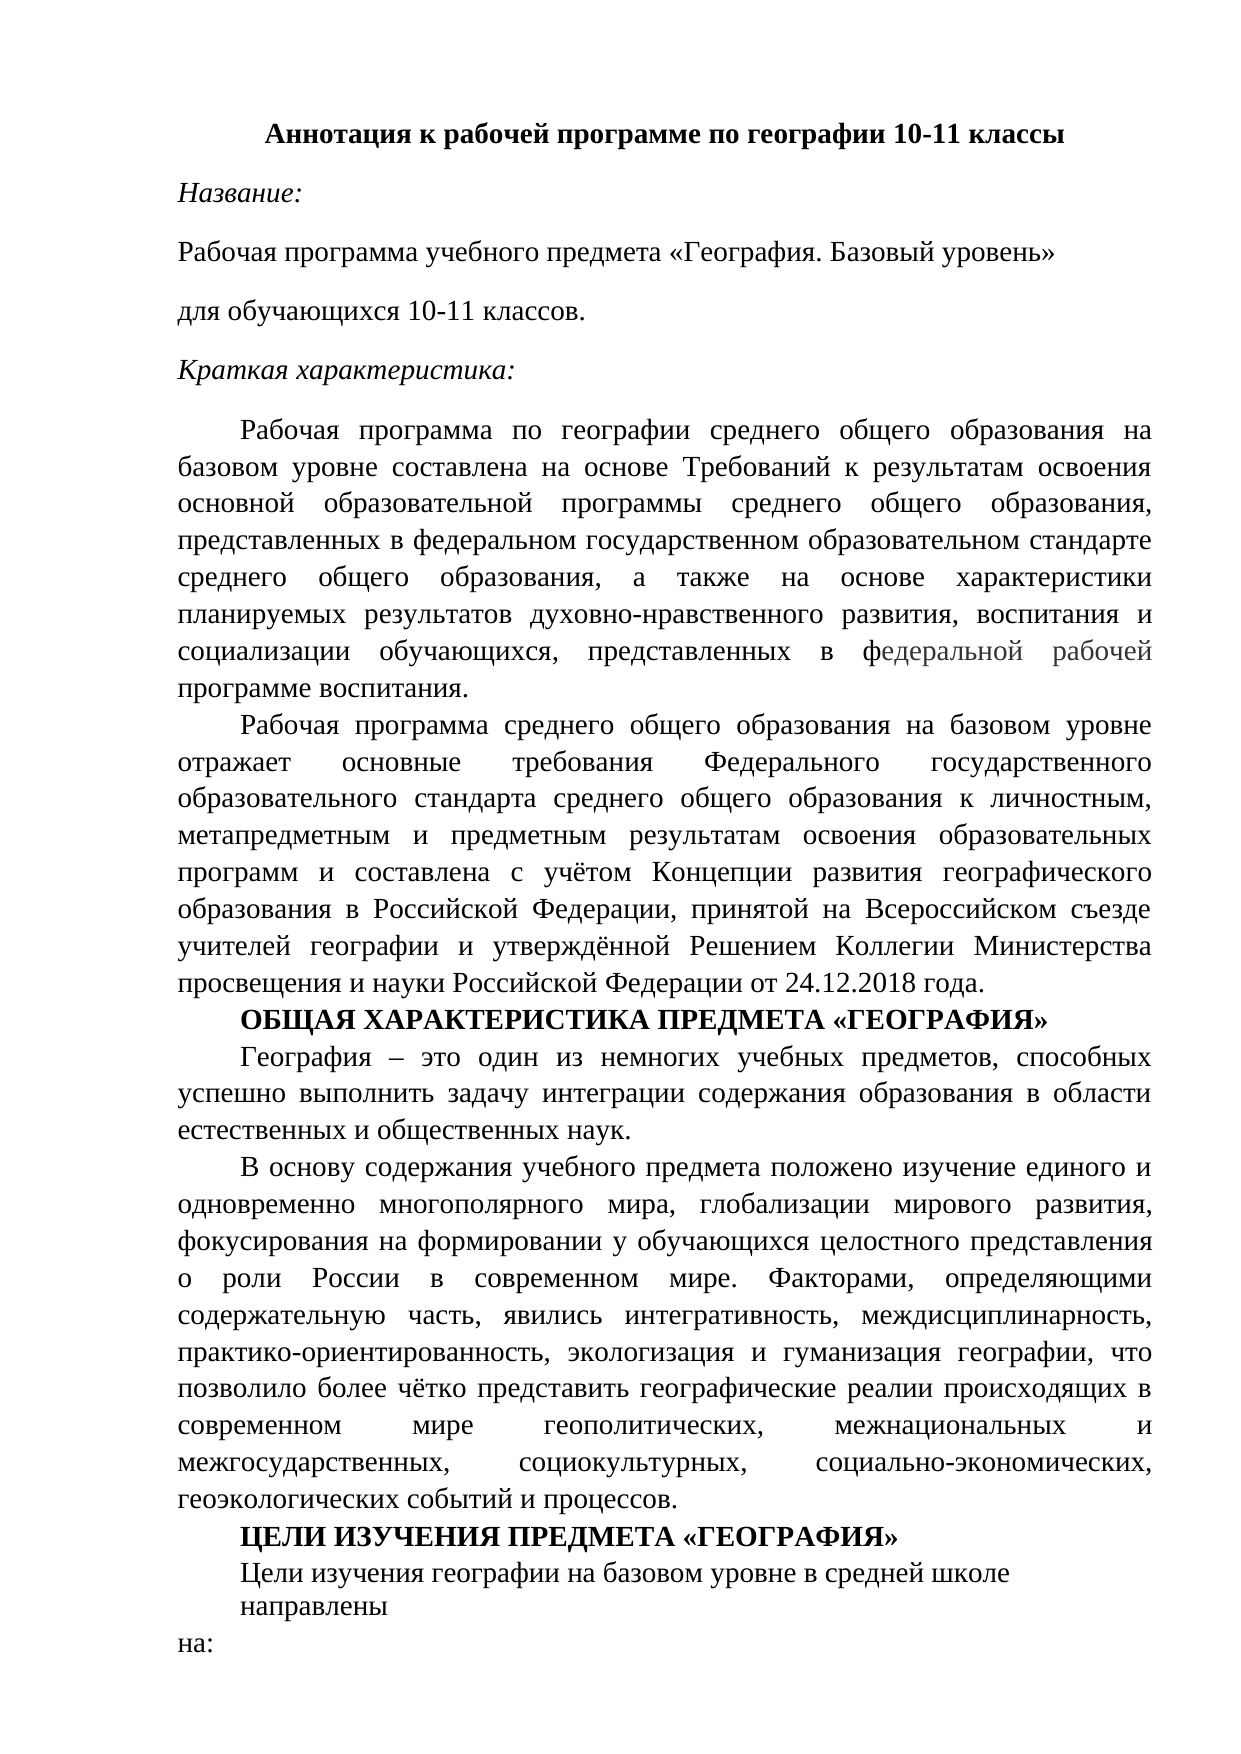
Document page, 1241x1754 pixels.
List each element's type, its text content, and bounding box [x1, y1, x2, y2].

text Рабочая программа среднего общего образования на базовом уровне отражает основные требования Федерального государственного образовательного стандарта среднего общего образования к личностным, метапредметным и предметным результатам освоения образовательных программ и составлена с учётом Концепции развития географического образования в Российской Федерации, принятой на Всероссийском съезде учителей географии и утверждённой Решением Коллегии Министерства просвещения и науки Российской Федерации от 24.12.2018 года. [177, 707, 1152, 998]
text География – это один из немногих учебных предметов, способных успешно выполнить задачу интеграции содержания образования в области естественных и общественных наук. [177, 1039, 1152, 1146]
text Рабочая программа по географии среднего общего образования на базовом уровне составлена на основе Требований к результатам освоения основной образовательной программы среднего общего образования, представленных в федеральном государственном образовательном стандарте среднего общего образования, а также на основе характеристики планируемых результатов духовно-нравственного развития, воспитания и социализации обучающихся, представленных в федеральной рабочей программе воспитания. [177, 412, 1152, 703]
subtitle ЦЕЛИ ИЗУЧЕНИЯ ПРЕДМЕТА «ГЕОГРАФИЯ» [240, 1519, 1163, 1552]
text Цели изучения географии на базовом уровне в средней школе направлены [240, 1555, 1163, 1622]
text В основу содержания учебного предмета положено изучение единого и одновременно многополярного мира, глобализации мирового развития, фокусирования на формировании у обучающихся целостного представления о роли России в современном мире. Факторами, определяющими содержательную часть, явились интегративность, междисциплинарность, практико-ориентированность, экологизация и гуманизация географии, что позволило более чётко представить географические реалии происходящих в современном мире геополитических, межнациональных и межгосударственных, социокультурных, социально-экономических, геоэкологических событий и процессов. [177, 1149, 1152, 1515]
text на: [177, 1626, 1163, 1659]
subtitle ОБЩАЯ ХАРАКТЕРИСТИКА ПРЕДМЕТА «ГЕОГРАФИЯ» [240, 1002, 1163, 1036]
text Рабочая программа учебного предмета «География. Базовый уровень» для обучающихся 10-11 классов. [177, 234, 1058, 327]
text Краткая характеристика: [177, 352, 1163, 386]
text Название: [177, 175, 1163, 208]
subtitle Аннотация к рабочей программе по географии 10-11 классы [264, 116, 1163, 149]
